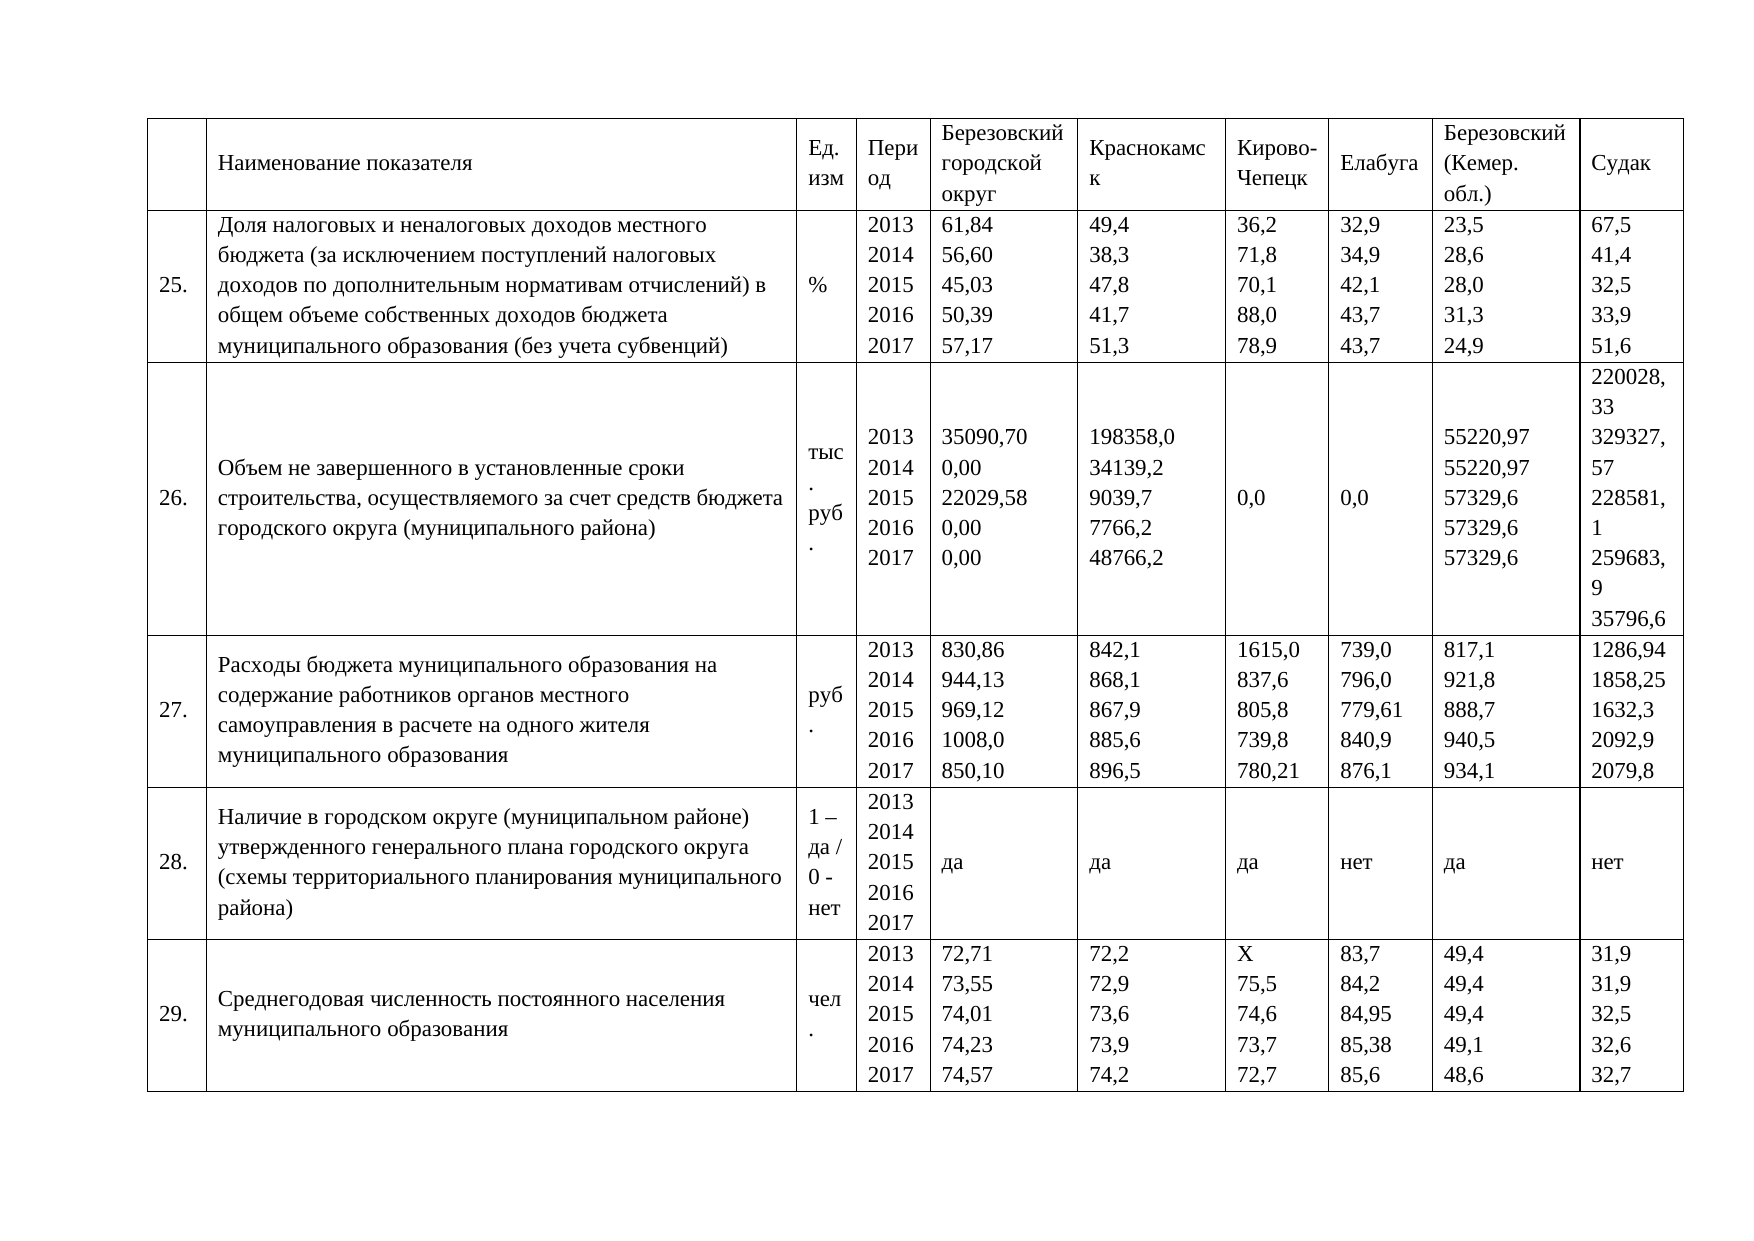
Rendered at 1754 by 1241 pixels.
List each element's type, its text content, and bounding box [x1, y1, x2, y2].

table_cell 67,5 41,4 32,5 33,9 51,6 [1581, 211, 1683, 362]
table_cell 29. [148, 940, 206, 1091]
table_cell Наличие в городском округе (муниципальном районе) утвержденного генерального плана городского округа (схемы территориального планирования муниципального района) [207, 788, 796, 939]
table_cell 32,9 34,9 42,1 43,7 43,7 [1329, 211, 1432, 362]
table_cell нет [1581, 788, 1683, 939]
table_cell 1286,94 1858,25 1632,3 2092,9 2079,8 [1581, 636, 1683, 787]
table_header Кирово-Чепецк [1226, 119, 1328, 210]
table_cell Доля налоговых и неналоговых доходов местного бюджета (за исключением поступлений налоговых доходов по дополнительным нормативам отчислений) в общем объеме собственных доходов бюджета муниципального образования (без учета субвенций) [207, 211, 796, 362]
table_cell тыс. руб. [797, 363, 856, 635]
table_cell Расходы бюджета муниципального образования на содержание работников органов местного самоуправления в расчете на одного жителя муниципального образования [207, 636, 796, 787]
table_cell 25. [148, 211, 206, 362]
table_cell 2013 2014 2015 2016 2017 [857, 211, 930, 362]
table_cell 49,4 38,3 47,8 41,7 51,3 [1078, 211, 1225, 362]
table_cell 31,9 31,9 32,5 32,6 32,7 [1581, 940, 1683, 1091]
table_header Ед. изм [797, 119, 856, 210]
table_cell Объем не завершенного в установленные сроки строительства, осуществляемого за счет средств бюджета городского округа (муниципального района) [207, 363, 796, 635]
table_cell 2013 2014 2015 2016 2017 [857, 788, 930, 939]
table_header Судак [1581, 119, 1683, 210]
table_cell 739,0 796,0 779,61 840,9 876,1 [1329, 636, 1432, 787]
table_cell 2013 2014 2015 2016 2017 [857, 940, 930, 1091]
table_header [148, 119, 206, 210]
table_cell руб. [797, 636, 856, 787]
table_cell 1615,0 837,6 805,8 739,8 780,21 [1226, 636, 1328, 787]
table_cell 83,7 84,2 84,95 85,38 85,6 [1329, 940, 1432, 1091]
table_cell 0,0 [1226, 363, 1328, 635]
table_cell 28. [148, 788, 206, 939]
table_cell % [797, 211, 856, 362]
table_cell 72,2 72,9 73,6 73,9 74,2 [1078, 940, 1225, 1091]
table_cell 198358,0 34139,2 9039,7 7766,2 48766,2 [1078, 363, 1225, 635]
table_cell да [1226, 788, 1328, 939]
table_cell Среднегодовая численность постоянного населения муниципального образования [207, 940, 796, 1091]
table_cell 49,4 49,4 49,4 49,1 48,6 [1433, 940, 1579, 1091]
table_cell 55220,97 55220,97 57329,6 57329,6 57329,6 [1433, 363, 1579, 635]
table_cell 23,5 28,6 28,0 31,3 24,9 [1433, 211, 1579, 362]
table_cell 61,84 56,60 45,03 50,39 57,17 [931, 211, 1077, 362]
table_cell 2013 2014 2015 2016 2017 [857, 636, 930, 787]
table_header Березовский (Кемер. обл.) [1433, 119, 1579, 210]
table_header Период [857, 119, 930, 210]
table_cell 72,71 73,55 74,01 74,23 74,57 [931, 940, 1077, 1091]
table_cell 2013 2014 2015 2016 2017 [857, 363, 930, 635]
table_cell 35090,70 0,00 22029,58 0,00 0,00 [931, 363, 1077, 635]
table_cell 1 – да / 0 - нет [797, 788, 856, 939]
table_header Елабуга [1329, 119, 1432, 210]
table_cell 27. [148, 636, 206, 787]
table_header Березовский городской округ [931, 119, 1077, 210]
table_cell 0,0 [1329, 363, 1432, 635]
table_cell 817,1 921,8 888,7 940,5 934,1 [1433, 636, 1579, 787]
table_cell нет [1329, 788, 1432, 939]
table_cell 220028,33 329327,57 228581,1 259683,9 35796,6 [1581, 363, 1683, 635]
table_cell 842,1 868,1 867,9 885,6 896,5 [1078, 636, 1225, 787]
table_cell Х 75,5 74,6 73,7 72,7 [1226, 940, 1328, 1091]
table_cell да [931, 788, 1077, 939]
table_cell да [1078, 788, 1225, 939]
table_cell чел. [797, 940, 856, 1091]
table_cell да [1433, 788, 1579, 939]
table_cell 26. [148, 363, 206, 635]
table_cell 830,86 944,13 969,12 1008,0 850,10 [931, 636, 1077, 787]
table_header Наименование показателя [207, 119, 796, 210]
table_cell 36,2 71,8 70,1 88,0 78,9 [1226, 211, 1328, 362]
table_header Краснокамск [1078, 119, 1225, 210]
